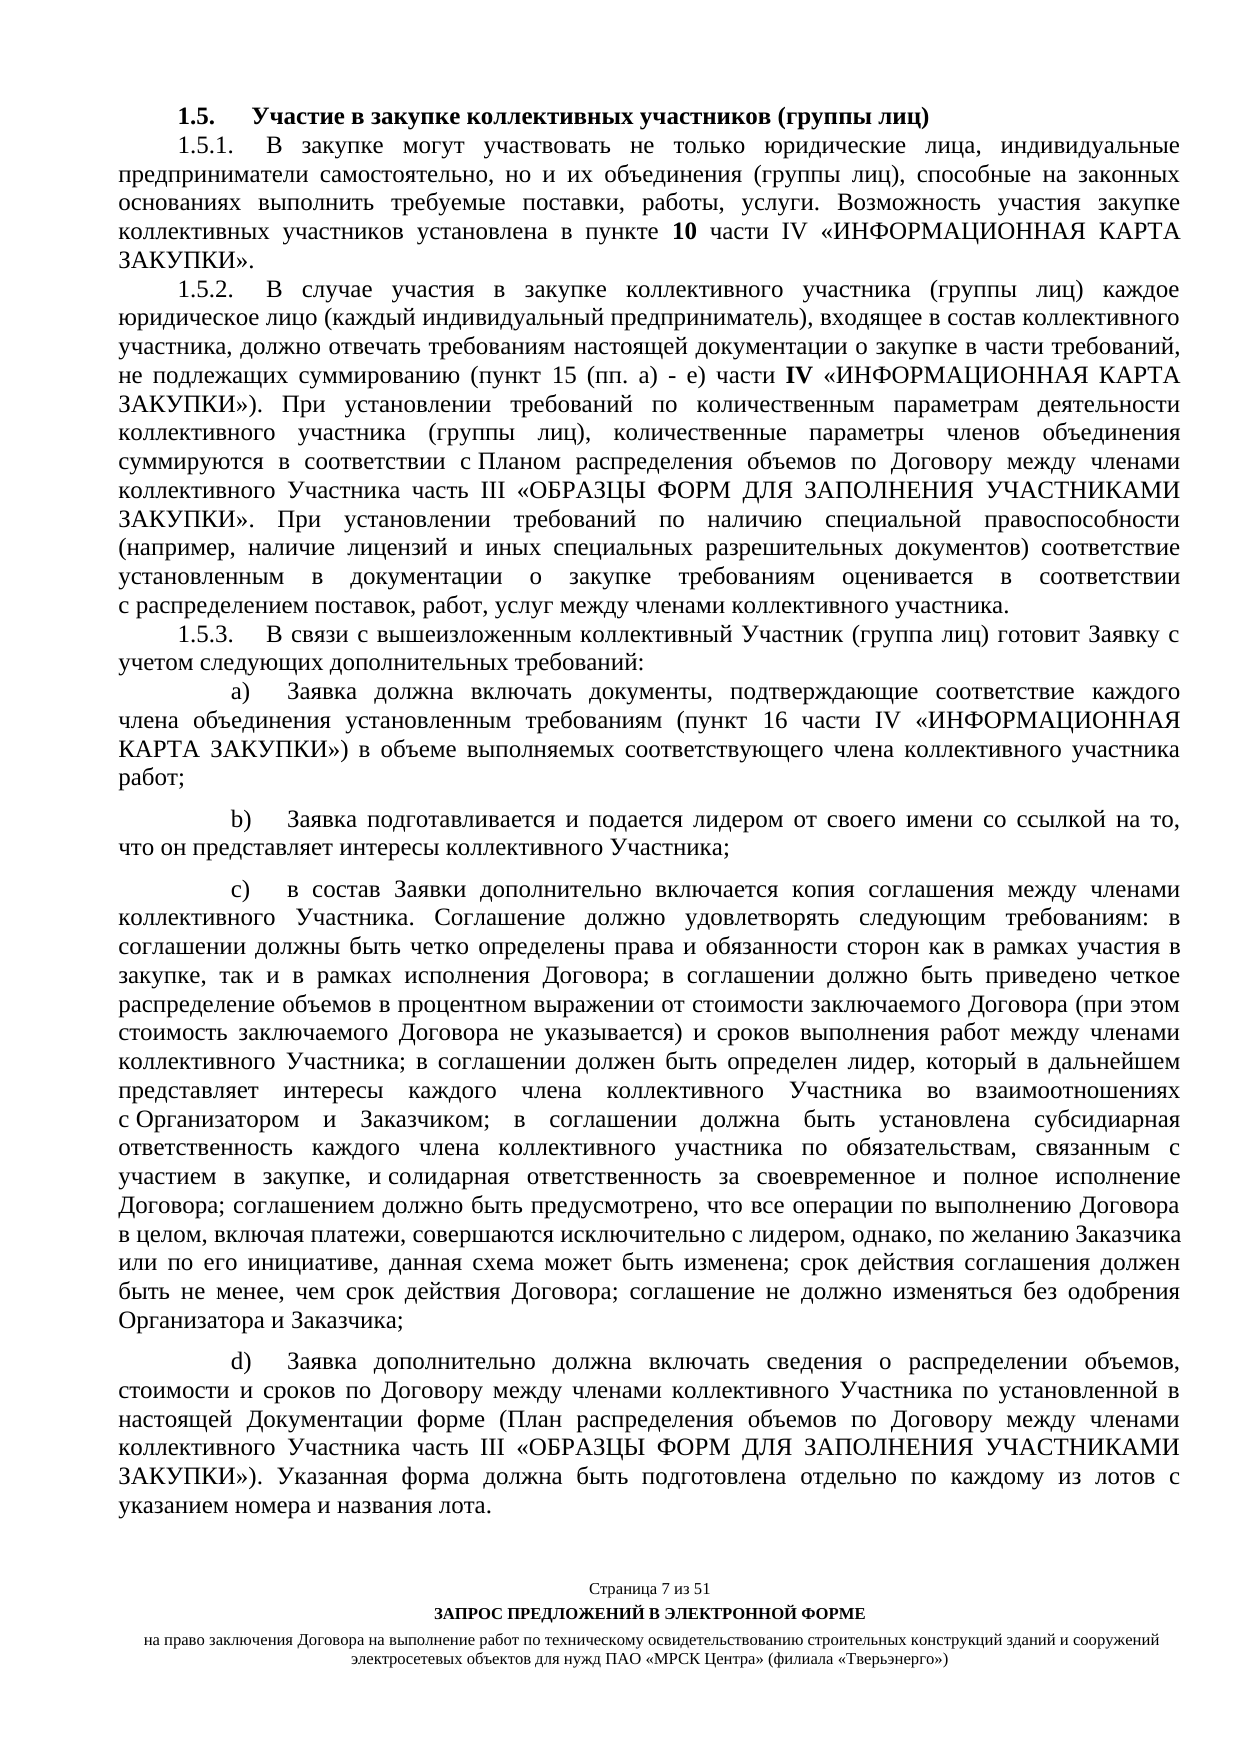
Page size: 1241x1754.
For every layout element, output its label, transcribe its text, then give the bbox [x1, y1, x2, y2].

list Заявка подготавливается и подается лидером от своего имени со ссылкой на то, что он представляет интересы коллективного Участника; [118, 804, 1181, 861]
subtitle Участие в закупке коллективных участников (группы лиц) [118, 101, 1181, 130]
list Заявка должна включать документы, подтверждающие соответствие каждого члена объединения установленным требованиям (пункт 16 части IV «ИНФОРМАЦИОННАЯ КАРТА ЗАКУПКИ») в объеме выполняемых соответствующего члена коллективного участника работ; [118, 676, 1181, 791]
list Заявка дополнительно должна включать сведения о распределении объемов, стоимости и сроков по Договору между членами коллективного Участника по установленной в настоящей Документации форме (План распределения объемов по Договору между членами коллективного Участника часть III «ОБРАЗЦЫ ФОРМ ДЛЯ ЗАПОЛНЕНИЯ УЧАСТНИКАМИ ЗАКУПКИ»). Указанная форма должна быть подготовлена отдельно по каждому из лотов с указанием номера и названия лота. [118, 1346, 1181, 1519]
list в состав Заявки дополнительно включается копия соглашения между членами коллективного Участника. Соглашение должно удовлетворять следующим требованиям: в соглашении должны быть четко определены права и обязанности сторон как в рамках участия в закупке, так и в рамках исполнения Договора; в соглашении должно быть приведено четкое распределение объемов в процентном выражении от стоимости заключаемого Договора (при этом стоимость заключаемого Договора не указывается) и сроков выполнения работ между членами коллективного Участника; в соглашении должен быть определен лидер, который в дальнейшем представляет интересы каждого члена коллективного Участника во взаимоотношениях с Организатором и Заказчиком; в соглашении должна быть установлена субсидиарная ответственность каждого члена коллективного участника по обязательствам, связанным с участием в закупке, и солидарная ответственность за своевременное и полное исполнение Договора; соглашением должно быть предусмотрено, что все операции по выполнению Договора в целом, включая платежи, совершаются исключительно с лидером, однако, по желанию Заказчика или по его инициативе, данная схема может быть изменена; срок действия соглашения должен быть не менее, чем срок действия Договора; соглашение не должно изменяться без одобрения Организатора и Заказчика; [118, 874, 1181, 1334]
subtitle В закупке могут участвовать не только юридические лица, индивидуальные предприниматели самостоятельно, но и их объединения (группы лиц), способные на законных основаниях выполнить требуемые поставки, работы, услуги. Возможность участия закупке коллективных участников установлена в пункте 10 части IV «ИНФОРМАЦИОННАЯ КАРТА ЗАКУПКИ». [118, 130, 1181, 274]
subtitle В случае участия в закупке коллективного участника (группы лиц) каждое юридическое лицо (каждый индивидуальный предприниматель), входящее в состав коллективного участника, должно отвечать требованиям настоящей документации о закупке в части требований, не подлежащих суммированию (пункт 15 (пп. а) - е) части IV «ИНФОРМАЦИОННАЯ КАРТА ЗАКУПКИ»). При установлении требований по количественным параметрам деятельности коллективного участника (группы лиц), количественные параметры членов объединения суммируются в соответствии с Планом распределения объемов по Договору между членами коллективного Участника часть III «ОБРАЗЦЫ ФОРМ ДЛЯ ЗАПОЛНЕНИЯ УЧАСТНИКАМИ ЗАКУПКИ». При установлении требований по наличию специальной правоспособности (например, наличие лицензий и иных специальных разрешительных документов) соответствие установленным в документации о закупке требованиям оценивается в соответствии с распределением поставок, работ, услуг между членами коллективного участника. [118, 274, 1181, 619]
subtitle В связи с вышеизложенным коллективный Участник (группа лиц) готовит Заявку с учетом следующих дополнительных требований: [118, 619, 1181, 676]
